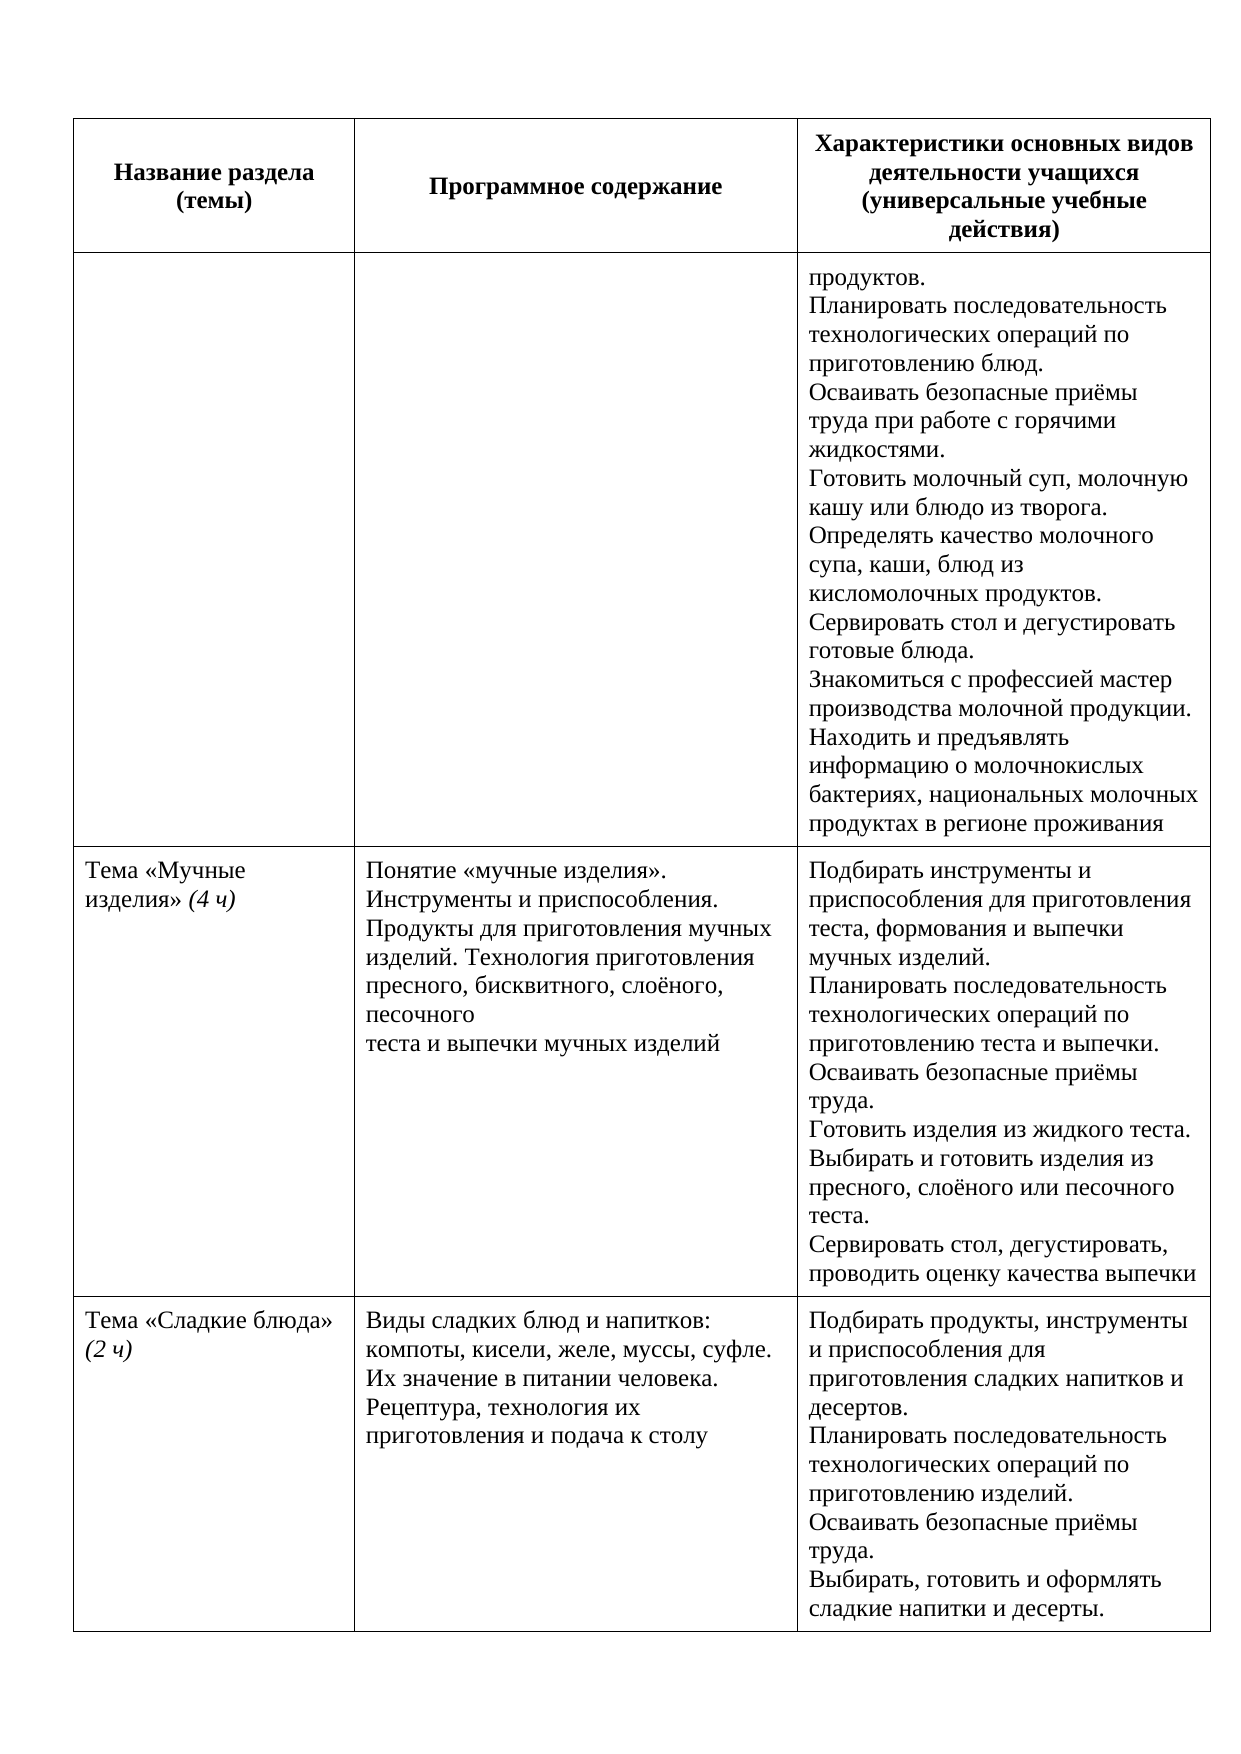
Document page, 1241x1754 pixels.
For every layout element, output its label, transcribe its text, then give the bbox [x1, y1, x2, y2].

table_header Характеристики основных видов деятельности учащихся (универсальные учебные действия) [798, 119, 1210, 252]
table_cell Тема «Мучные изделия» (4 ч) [74, 847, 354, 1296]
table_cell Подбирать инструменты и приспособления для приготовления теста, формования и выпечки мучных изделий. Планировать последовательность технологических операций по приготовлению теста и выпечки. Осваивать безопасные приёмы труда. Готовить изделия из жидкого теста. Выбирать и готовить изделия из пресного, слоёного или песочного теста. Сервировать стол, дегустировать, проводить оценку качества выпечки [798, 847, 1210, 1296]
table_header Название раздела (темы) [74, 119, 354, 252]
table_cell Понятие «мучные изделия». Инструменты и приспособления. Продукты для приготовления мучных изделий. Технология приготовления пресного, бисквитного, слоёного, песочного теста и выпечки мучных изделий [355, 847, 797, 1296]
table_header Программное содержание [355, 119, 797, 252]
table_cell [74, 253, 354, 846]
table_cell Тема «Сладкие блюда» (2 ч) [74, 1297, 354, 1631]
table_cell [798, 1297, 1210, 1631]
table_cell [798, 253, 1210, 846]
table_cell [355, 253, 797, 846]
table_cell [355, 1297, 797, 1631]
